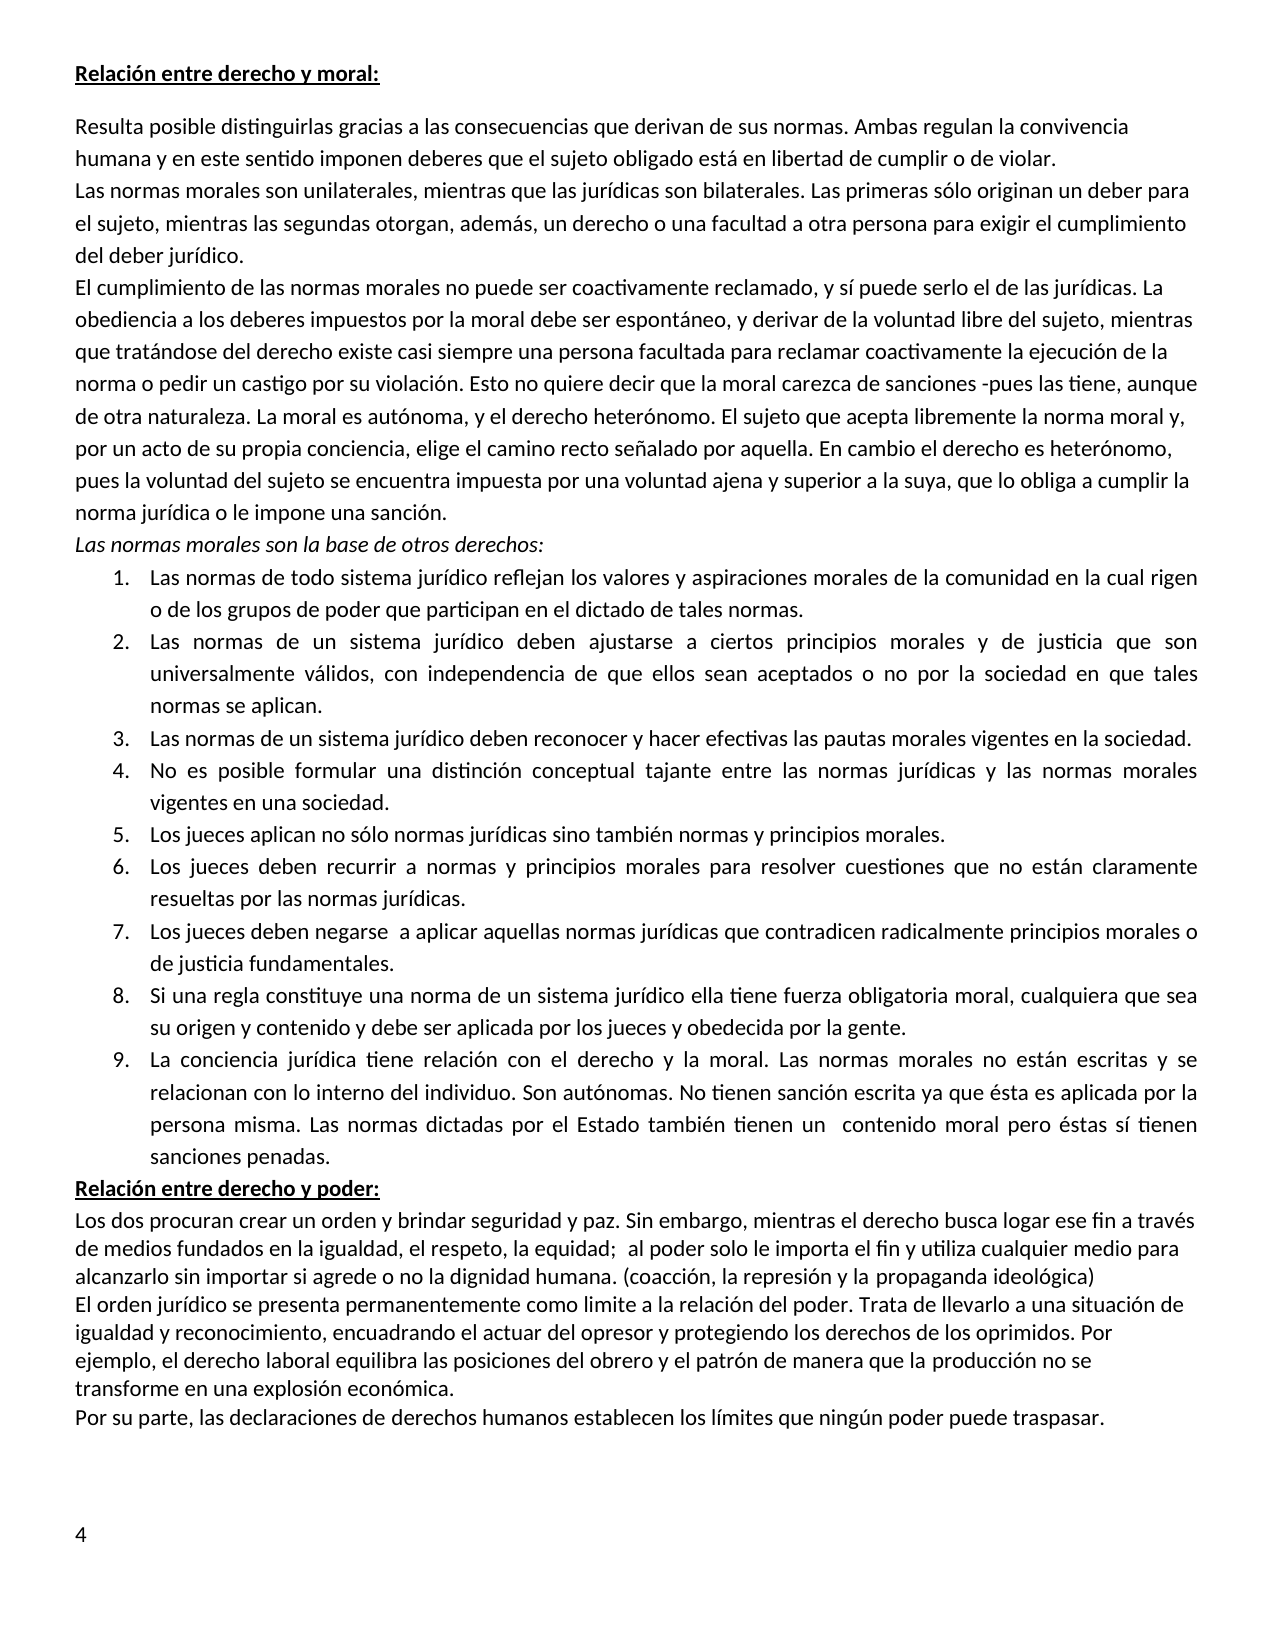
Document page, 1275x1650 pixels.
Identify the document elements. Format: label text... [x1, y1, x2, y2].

text El orden jurídico se presenta permanentemente como limite a la relación del poder. Trata de llevarlo a una situación de igualdad y reconocimiento, encuadrando el actuar del opresor y protegiendo los derechos de los oprimidos. Por ejemplo, el derecho laboral equilibra las posiciones del obrero y el patrón de manera que la producción no se transforme en una explosión económica. [75, 1291, 1200, 1403]
list Los jueces deben recurrir a normas y principios morales para resolver cuestiones que no están claramente resueltas por las normas jurídicas. [112, 852, 1200, 913]
list Las normas de un sistema jurídico deben ajustarse a ciertos principios morales y de justicia que son universalmente válidos, con independencia de que ellos sean aceptados o no por la sociedad en que tales normas se aplican. [112, 627, 1200, 719]
list Los jueces aplican no sólo normas jurídicas sino también normas y principios morales. [112, 820, 1200, 848]
text Las normas morales son la base de otros derechos: [75, 531, 1200, 558]
text Relación entre derecho y moral: [75, 59, 1200, 87]
list Los jueces deben negarse a aplicar aquellas normas jurídicas que contradicen radicalmente principios morales o de justicia fundamentales. [112, 917, 1200, 977]
text Resulta posible distinguirlas gracias a las consecuencias que derivan de sus normas. Ambas regulan la convivencia humana y en este sentido imponen deberes que el sujeto obligado está en libertad de cumplir o de violar. [75, 112, 1200, 172]
list Las normas de un sistema jurídico deben reconocer y hacer efectivas las pautas morales vigentes en la sociedad. [112, 724, 1200, 752]
list No es posible formular una distinción conceptual tajante entre las normas jurídicas y las normas morales vigentes en una sociedad. [112, 756, 1200, 816]
text Los dos procuran crear un orden y brindar seguridad y paz. Sin embargo, mientras el derecho busca logar ese fin a través de medios fundados en la igualdad, el respeto, la equidad; al poder solo le importa el fin y utiliza cualquier medio para alcanzarlo sin importar si agrede o no la dignidad humana. (coacción, la represión y la propaganda ideológica) [75, 1206, 1200, 1291]
list Las normas de todo sistema jurídico reflejan los valores y aspiraciones morales de la comunidad en la cual rigen o de los grupos de poder que participan en el dictado de tales normas. [112, 563, 1200, 623]
text Las normas morales son unilaterales, mientras que las jurídicas son bilaterales. Las primeras sólo originan un deber para el sujeto, mientras las segundas otorgan, además, un derecho o una facultad a otra persona para exigir el cumplimiento del deber jurídico. [75, 176, 1200, 269]
list La conciencia jurídica tiene relación con el derecho y la moral. Las normas morales no están escritas y se relacionan con lo interno del individuo. Son autónomas. No tienen sanción escrita ya que ésta es aplicada por la persona misma. Las normas dictadas por el Estado también tienen un contenido moral pero éstas sí tienen sanciones penadas. [112, 1046, 1200, 1170]
text Por su parte, las declaraciones de derechos humanos establecen los límites que ningún poder puede traspasar. [75, 1403, 1200, 1431]
list Si una regla constituye una norma de un sistema jurídico ella tiene fuerza obligatoria moral, cualquiera que sea su origen y contenido y debe ser aplicada por los jueces y obedecida por la gente. [112, 981, 1200, 1041]
text El cumplimiento de las normas morales no puede ser coactivamente reclamado, y sí puede serlo el de las jurídicas. La obediencia a los deberes impuestos por la moral debe ser espontáneo, y derivar de la voluntad libre del sujeto, mientras que tratándose del derecho existe casi siempre una persona facultada para reclamar coactivamente la ejecución de la norma o pedir un castigo por su violación. Esto no quiere decir que la moral carezca de sanciones -pues las tiene, aunque de otra naturaleza. La moral es autónoma, y el derecho heterónomo. El sujeto que acepta libremente la norma moral y, por un acto de su propia conciencia, elige el camino recto señalado por aquella. En cambio el derecho es heterónomo, pues la voluntad del sujeto se encuentra impuesta por una voluntad ajena y superior a la suya, que lo obliga a cumplir la norma jurídica o le impone una sanción. [75, 273, 1200, 526]
text Relación entre derecho y poder: [75, 1174, 1200, 1202]
